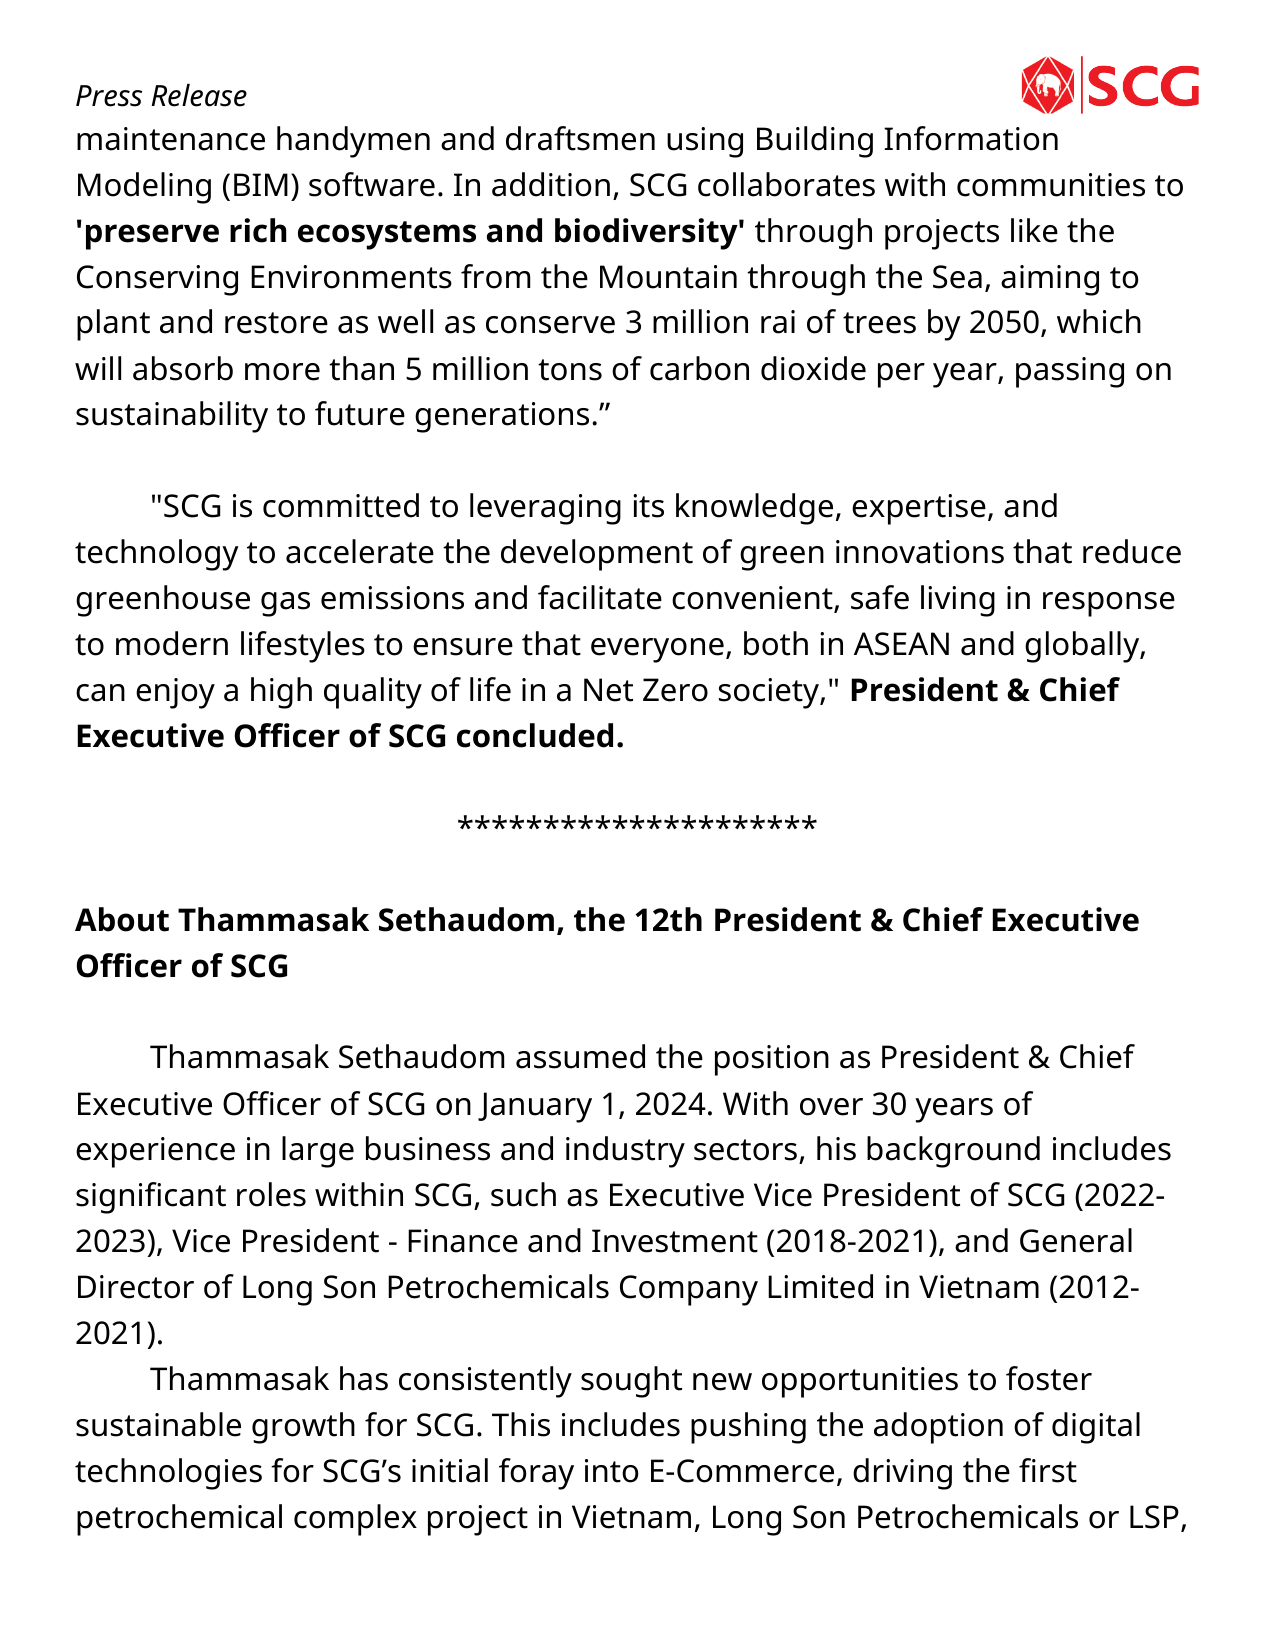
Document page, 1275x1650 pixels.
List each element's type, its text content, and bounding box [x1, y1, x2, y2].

text ********************* [75, 806, 1200, 848]
picture [1020, 53, 1199, 113]
text About Thammasak Sethaudom, the 12th President & Chief Executive Officer of SCG [75, 898, 1200, 986]
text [75, 1357, 1200, 1537]
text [75, 117, 1200, 435]
text "SCG is committed to leveraging its knowledge, expertise, and technology to accelerate the development of green innovations that reduce greenhouse gas emissions and facilitate convenient, safe living in response to modern lifestyles to ensure that everyone, both in ASEAN and globally, can enjoy a high quality of life in a Net Zero society," President & Chief Executive Officer of SCG concluded. [75, 484, 1200, 757]
text Thammasak Sethaudom assumed the position as President & Chief Executive Officer of SCG on January 1, 2024. With over 30 years of experience in large business and industry sectors, his background includes significant roles within SCG, such as Executive Vice President of SCG (2022-2023), Vice President - Finance and Investment (2018-2021), and General Director of Long Son Petrochemicals Company Limited in Vietnam (2012-2021). [75, 1036, 1200, 1354]
